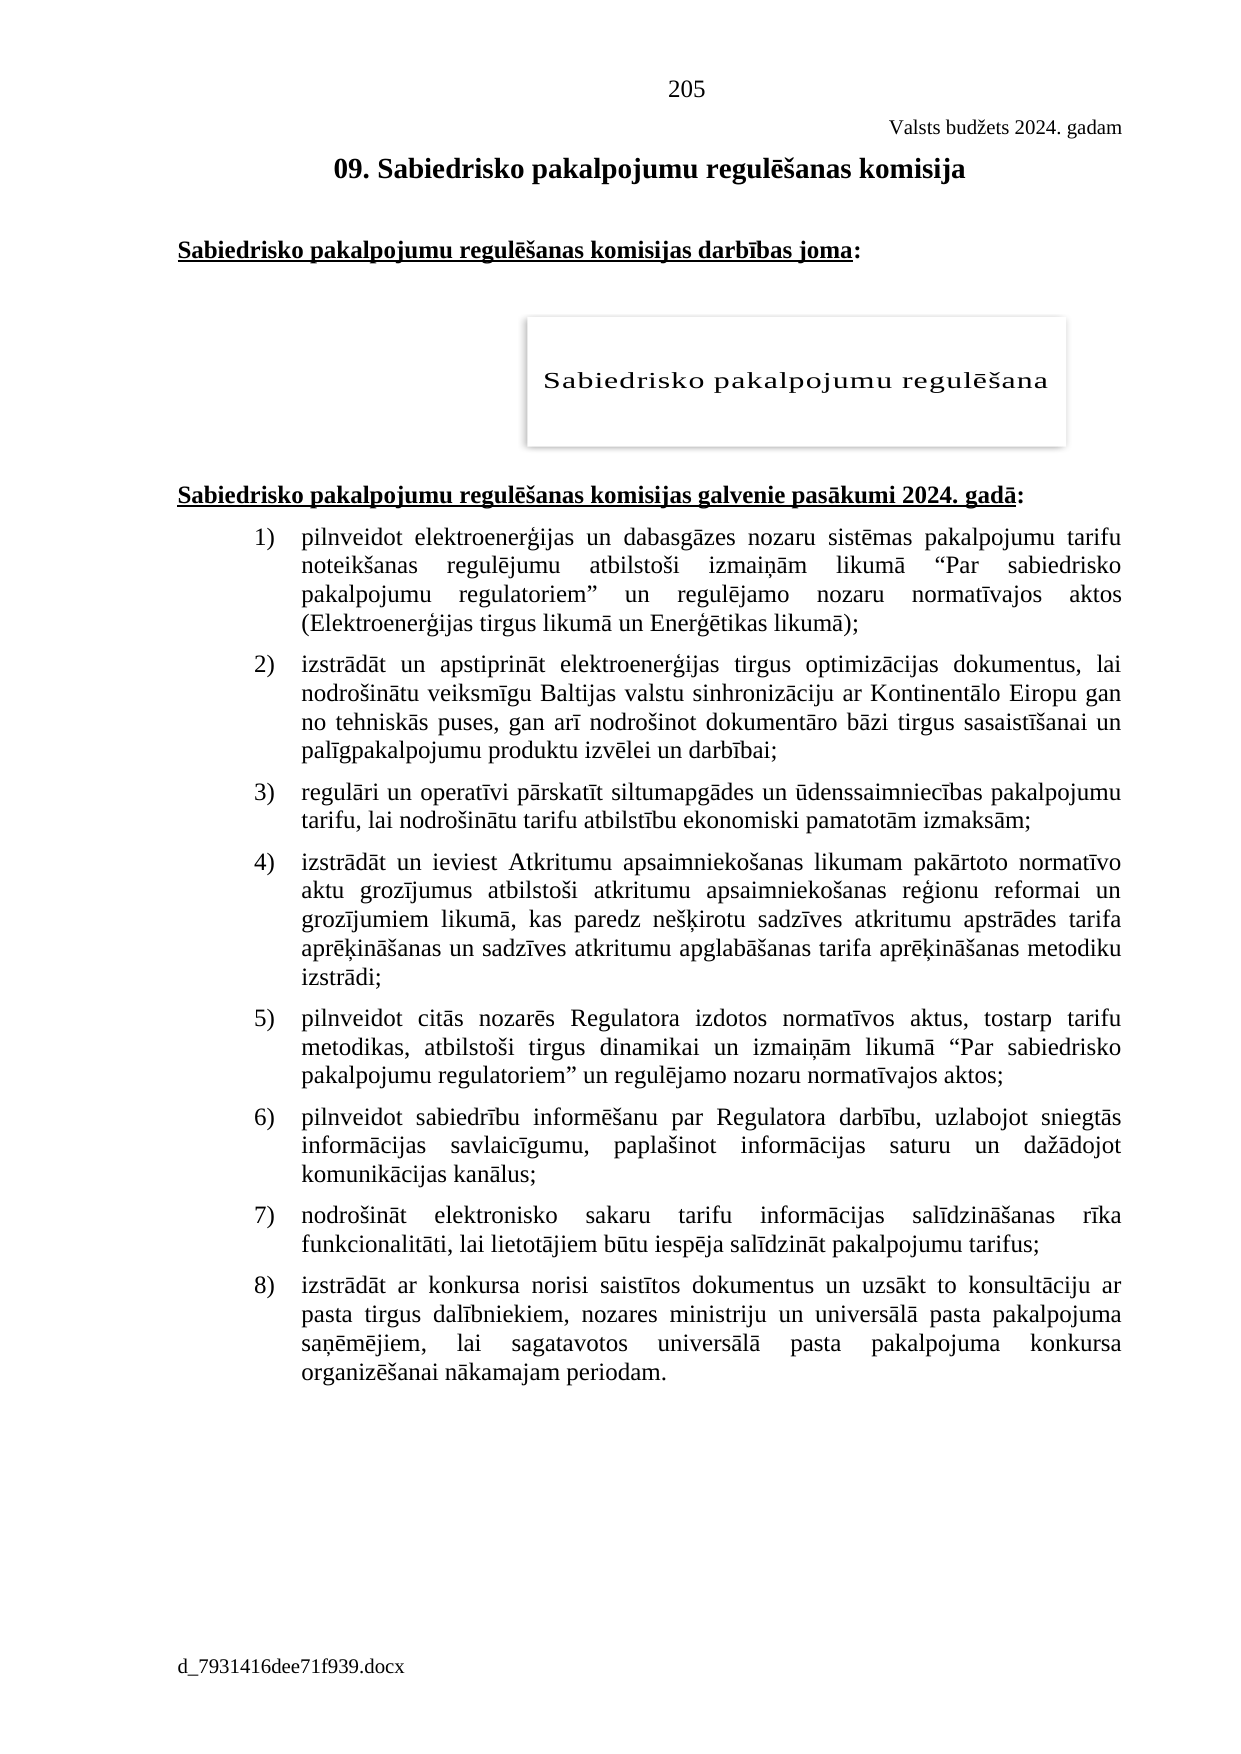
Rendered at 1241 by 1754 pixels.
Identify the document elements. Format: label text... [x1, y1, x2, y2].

text Sabiedrisko pakalpojumu regulēšanas komisijas darbības joma: [177, 235, 1122, 264]
list pilnveidot citās nozarēs Regulatora izdotos normatīvos aktus, tostarp tarifu metodikas, atbilstoši tirgus dinamikai un izmaiņām likumā “Par sabiedrisko pakalpojumu regulatoriem” un regulējamo nozaru normatīvajos aktos; [254, 1003, 1122, 1089]
list nodrošināt elektronisko sakaru tarifu informācijas salīdzināšanas rīka funkcionalitāti, lai lietotājiem būtu iespēja salīdzināt pakalpojumu tarifus; [254, 1200, 1122, 1258]
text Sabiedrisko pakalpojumu regulēšanas komisijas galvenie pasākumi 2024. gadā: [177, 480, 1122, 509]
list izstrādāt un ieviest Atkritumu apsaimniekošanas likumam pakārtoto normatīvo aktu grozījumus atbilstoši atkritumu apsaimniekošanas reģionu reformai un grozījumiem likumā, kas paredz nešķirotu sadzīves atkritumu apstrādes tarifa aprēķināšanas un sadzīves atkritumu apglabāšanas tarifa aprēķināšanas metodiku izstrādi; [254, 847, 1122, 990]
list izstrādāt un apstiprināt elektroenerģijas tirgus optimizācijas dokumentus, lai nodrošinātu veiksmīgu Baltijas valstu sinhronizāciju ar Kontinentālo Eiropu gan no tehniskās puses, gan arī nodrošinot dokumentāro bāzi tirgus sasaistīšanai un palīgpakalpojumu produktu izvēlei un darbībai; [254, 649, 1122, 764]
list regulāri un operatīvi pārskatīt siltumapgādes un ūdenssaimniecības pakalpojumu tarifu, lai nodrošinātu tarifu atbilstību ekonomiski pamatotām izmaksām; [254, 777, 1122, 834]
list pilnveidot elektroenerģijas un dabasgāzes nozaru sistēmas pakalpojumu tarifu noteikšanas regulējumu atbilstoši izmaiņām likumā “Par sabiedrisko pakalpojumu regulatoriem” un regulējamo nozaru normatīvajos aktos (Elektroenerģijas tirgus likumā un Enerģētikas likumā); [254, 522, 1122, 637]
list izstrādāt ar konkursa norisi saistītos dokumentus un uzsākt to konsultāciju ar pasta tirgus dalībniekiem, nozares ministriju un universālā pasta pakalpojuma saņēmējiem, lai sagatavotos universālā pasta pakalpojuma konkursa organizēšanai nākamajam periodam. [254, 1270, 1122, 1385]
text 09. Sabiedrisko pakalpojumu regulēšanas komisija [177, 152, 1122, 185]
list pilnveidot sabiedrību informēšanu par Regulatora darbību, uzlabojot sniegtās informācijas savlaicīgumu, paplašinot informācijas saturu un dažādojot komunikācijas kanālus; [254, 1102, 1122, 1188]
